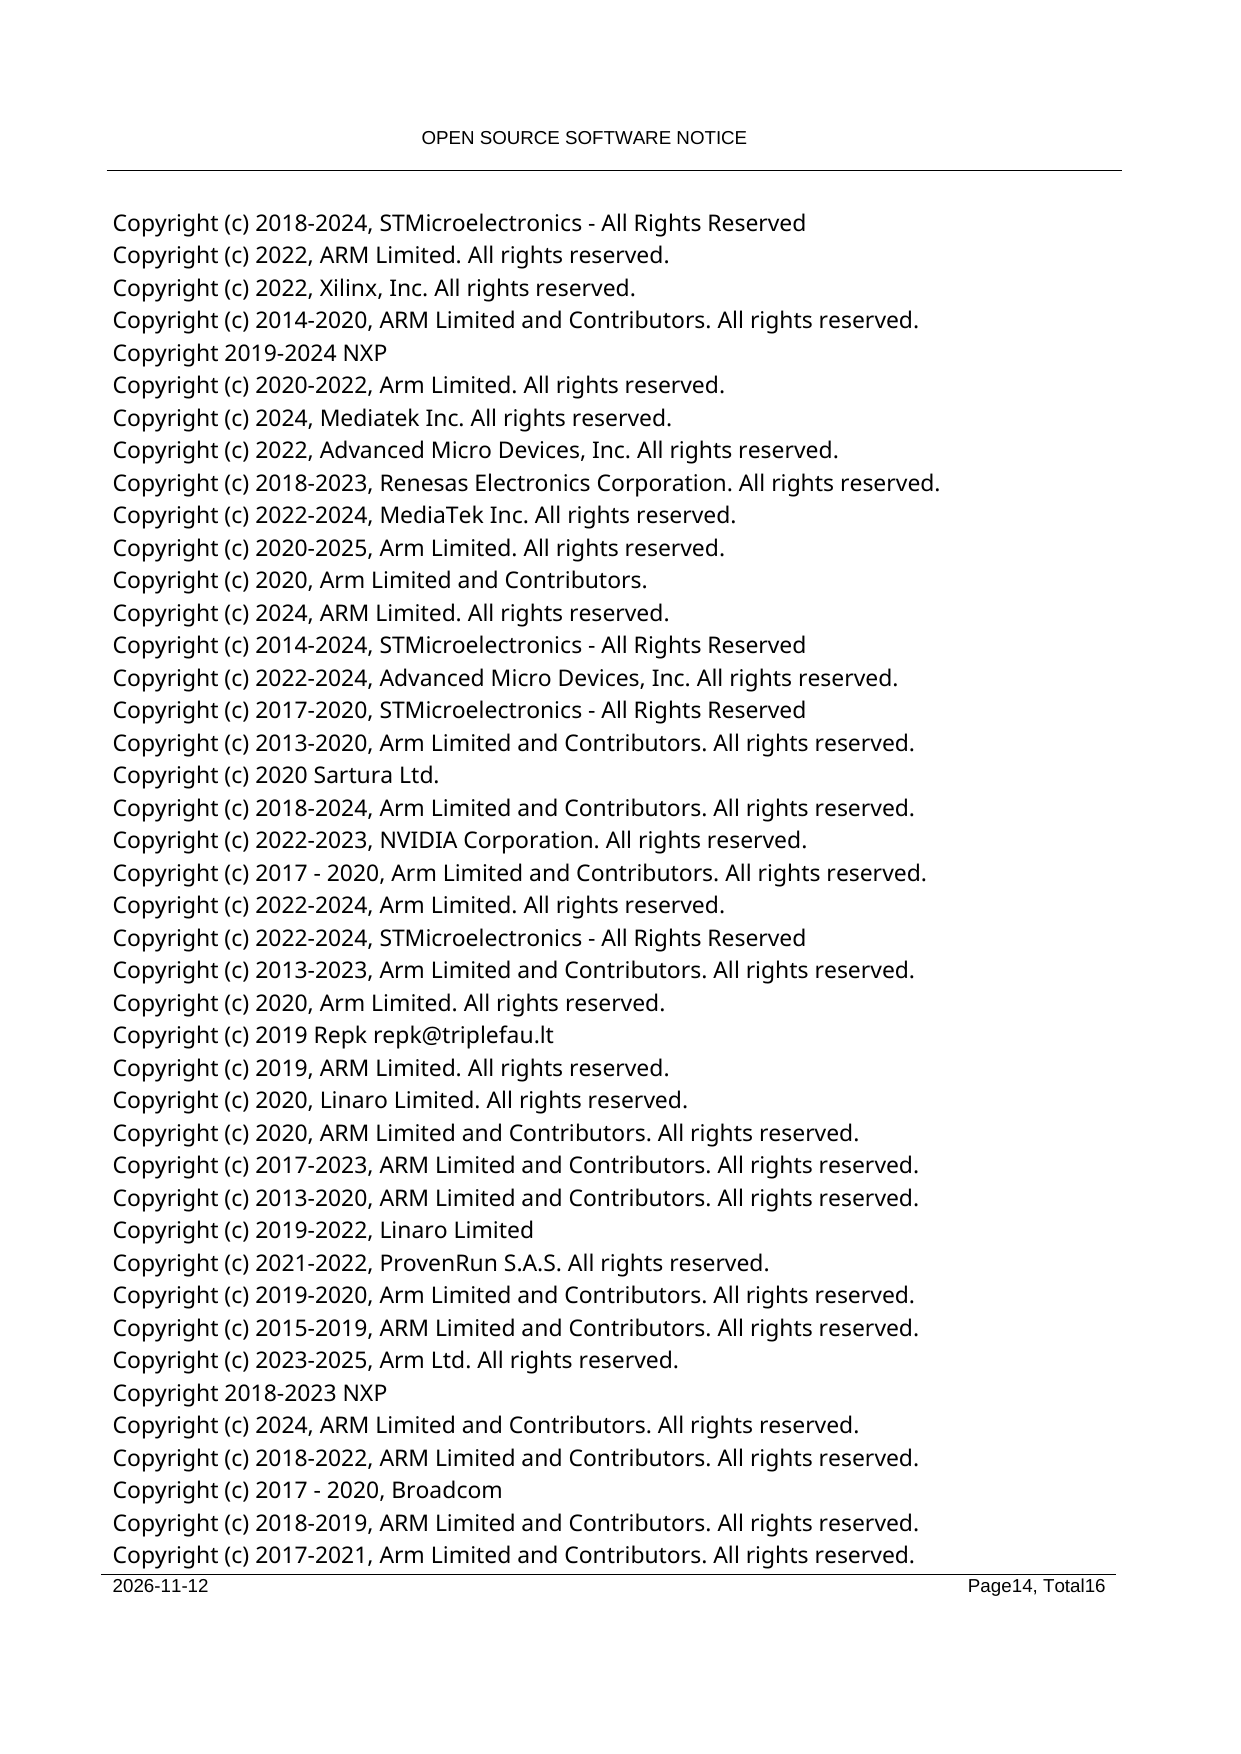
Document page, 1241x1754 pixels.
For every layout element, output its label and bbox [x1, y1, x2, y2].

text [112, 206, 1128, 1571]
